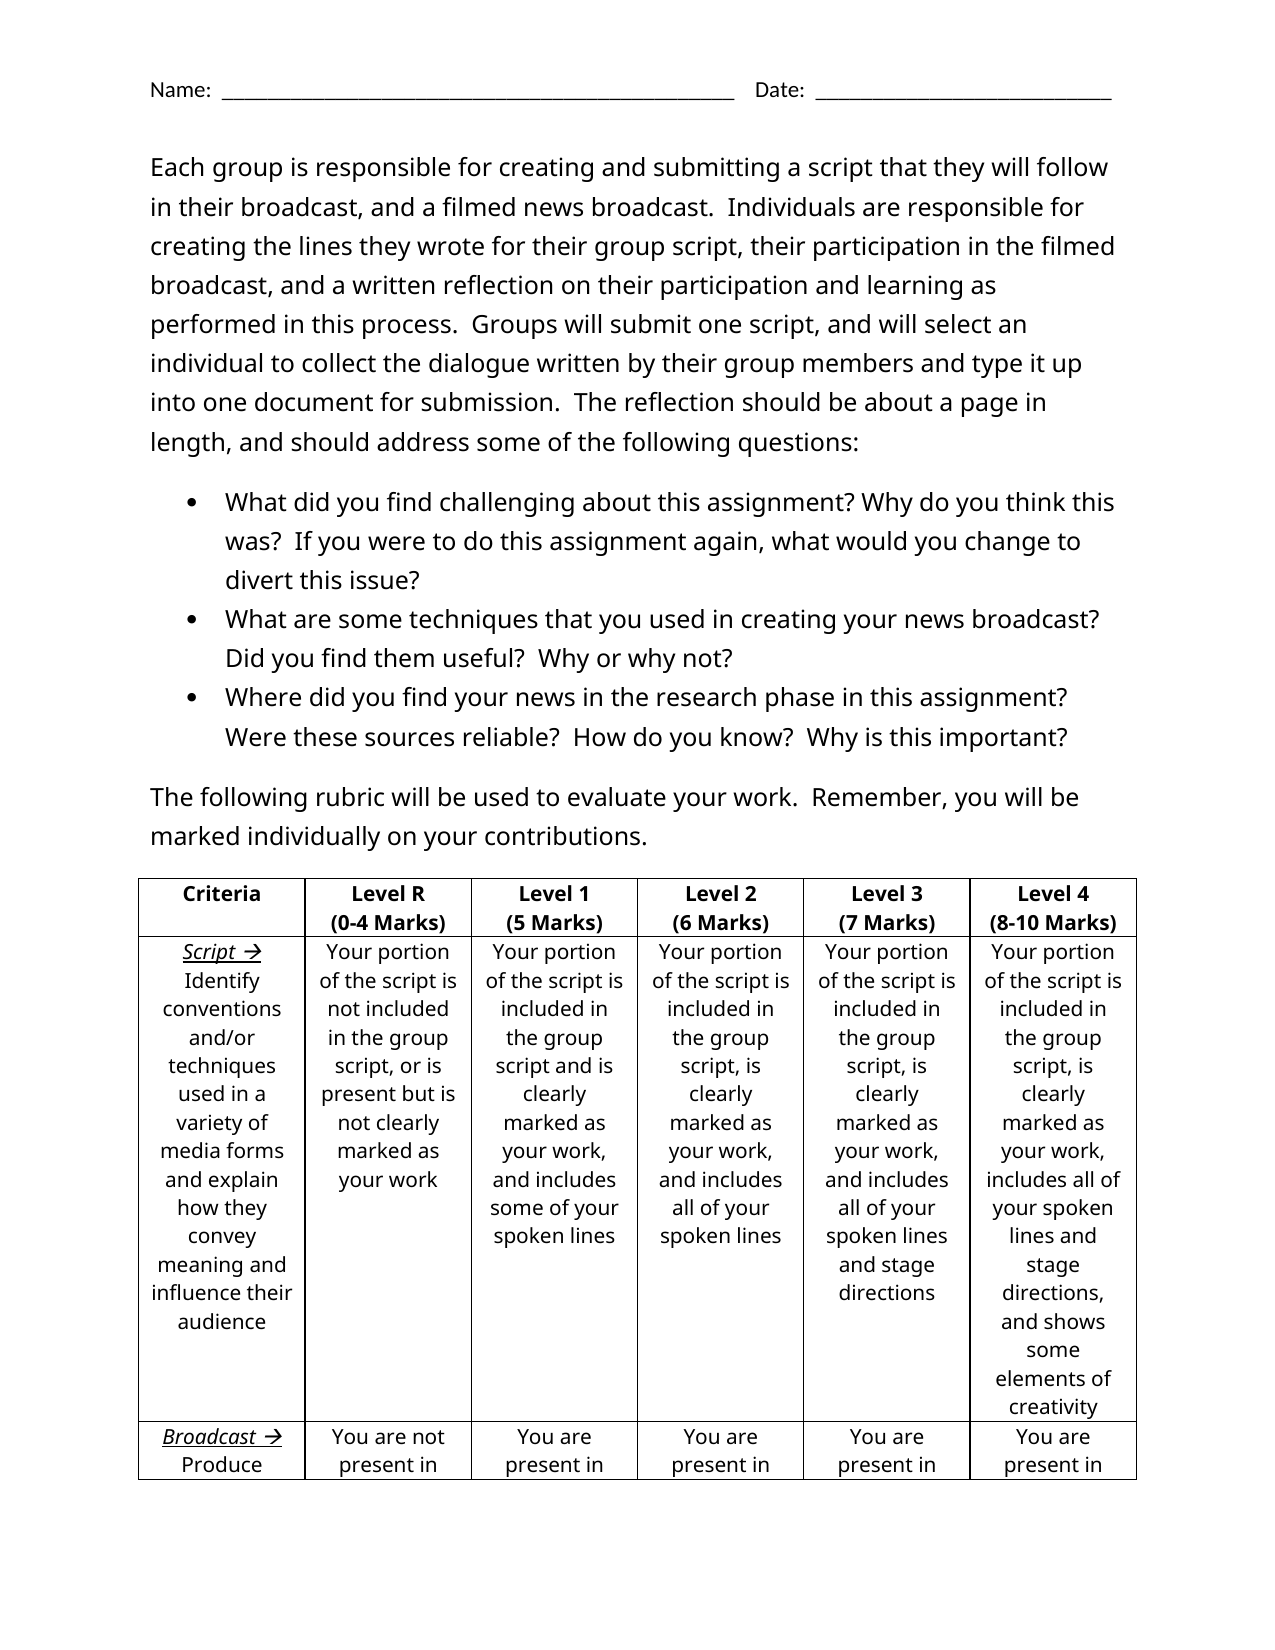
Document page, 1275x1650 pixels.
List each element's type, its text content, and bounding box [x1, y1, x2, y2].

text Each group is responsible for creating and submitting a script that they will follow in their broadcast, and a filmed news broadcast. Individuals are responsible for creating the lines they wrote for their group script, their participation in the filmed broadcast, and a written reflection on their participation and learning as performed in this process. Groups will submit one script, and will select an individual to collect the dialogue written by their group members and type it up into one document for submission. The reflection should be about a page in length, and should address some of the following questions: [150, 150, 1125, 458]
table_header Level 1 (5 Marks) [472, 879, 637, 936]
table_header Level 4 (8-10 Marks) [971, 879, 1136, 936]
list Where did you find your news in the research phase in this assignment? Were these sources reliable? How do you know? Why is this important? [187, 680, 1125, 753]
list What are some techniques that you used in creating your news broadcast? Did you find them useful? Why or why not? [187, 602, 1125, 675]
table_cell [306, 1422, 471, 1479]
table_header Level R (0-4 Marks) [306, 879, 471, 936]
table_cell Your portion of the script is included in the group script, is clearly marked as your work, and includes all of your spoken lines [638, 937, 803, 1421]
table_header Level 2 (6 Marks) [638, 879, 803, 936]
text The following rubric will be used to evaluate your work. Remember, you will be marked individually on your contributions. [150, 779, 1125, 852]
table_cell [139, 1422, 304, 1479]
table_cell Your portion of the script is not included in the group script, or is present but is not clearly marked as your work [306, 937, 471, 1421]
table_cell Your portion of the script is included in the group script and is clearly marked as your work, and includes some of your spoken lines [472, 937, 637, 1421]
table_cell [971, 1422, 1136, 1479]
table_cell Script Identify conventions and/or techniques used in a variety of media forms and explain how they convey meaning and influence their audience [139, 937, 304, 1421]
table_cell Your portion of the script is included in the group script, is clearly marked as your work, includes all of your spoken lines and stage directions, and shows some elements of creativity [971, 937, 1136, 1421]
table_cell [472, 1422, 637, 1479]
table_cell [638, 1422, 803, 1479]
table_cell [804, 1422, 969, 1479]
list What did you find challenging about this assignment? Why do you think this was? If you were to do this assignment again, what would you change to divert this issue? [187, 484, 1125, 597]
table_cell Your portion of the script is included in the group script, is clearly marked as your work, and includes all of your spoken lines and stage directions [804, 937, 969, 1421]
table_header Criteria [139, 879, 304, 936]
table_header Level 3 (7 Marks) [804, 879, 969, 936]
